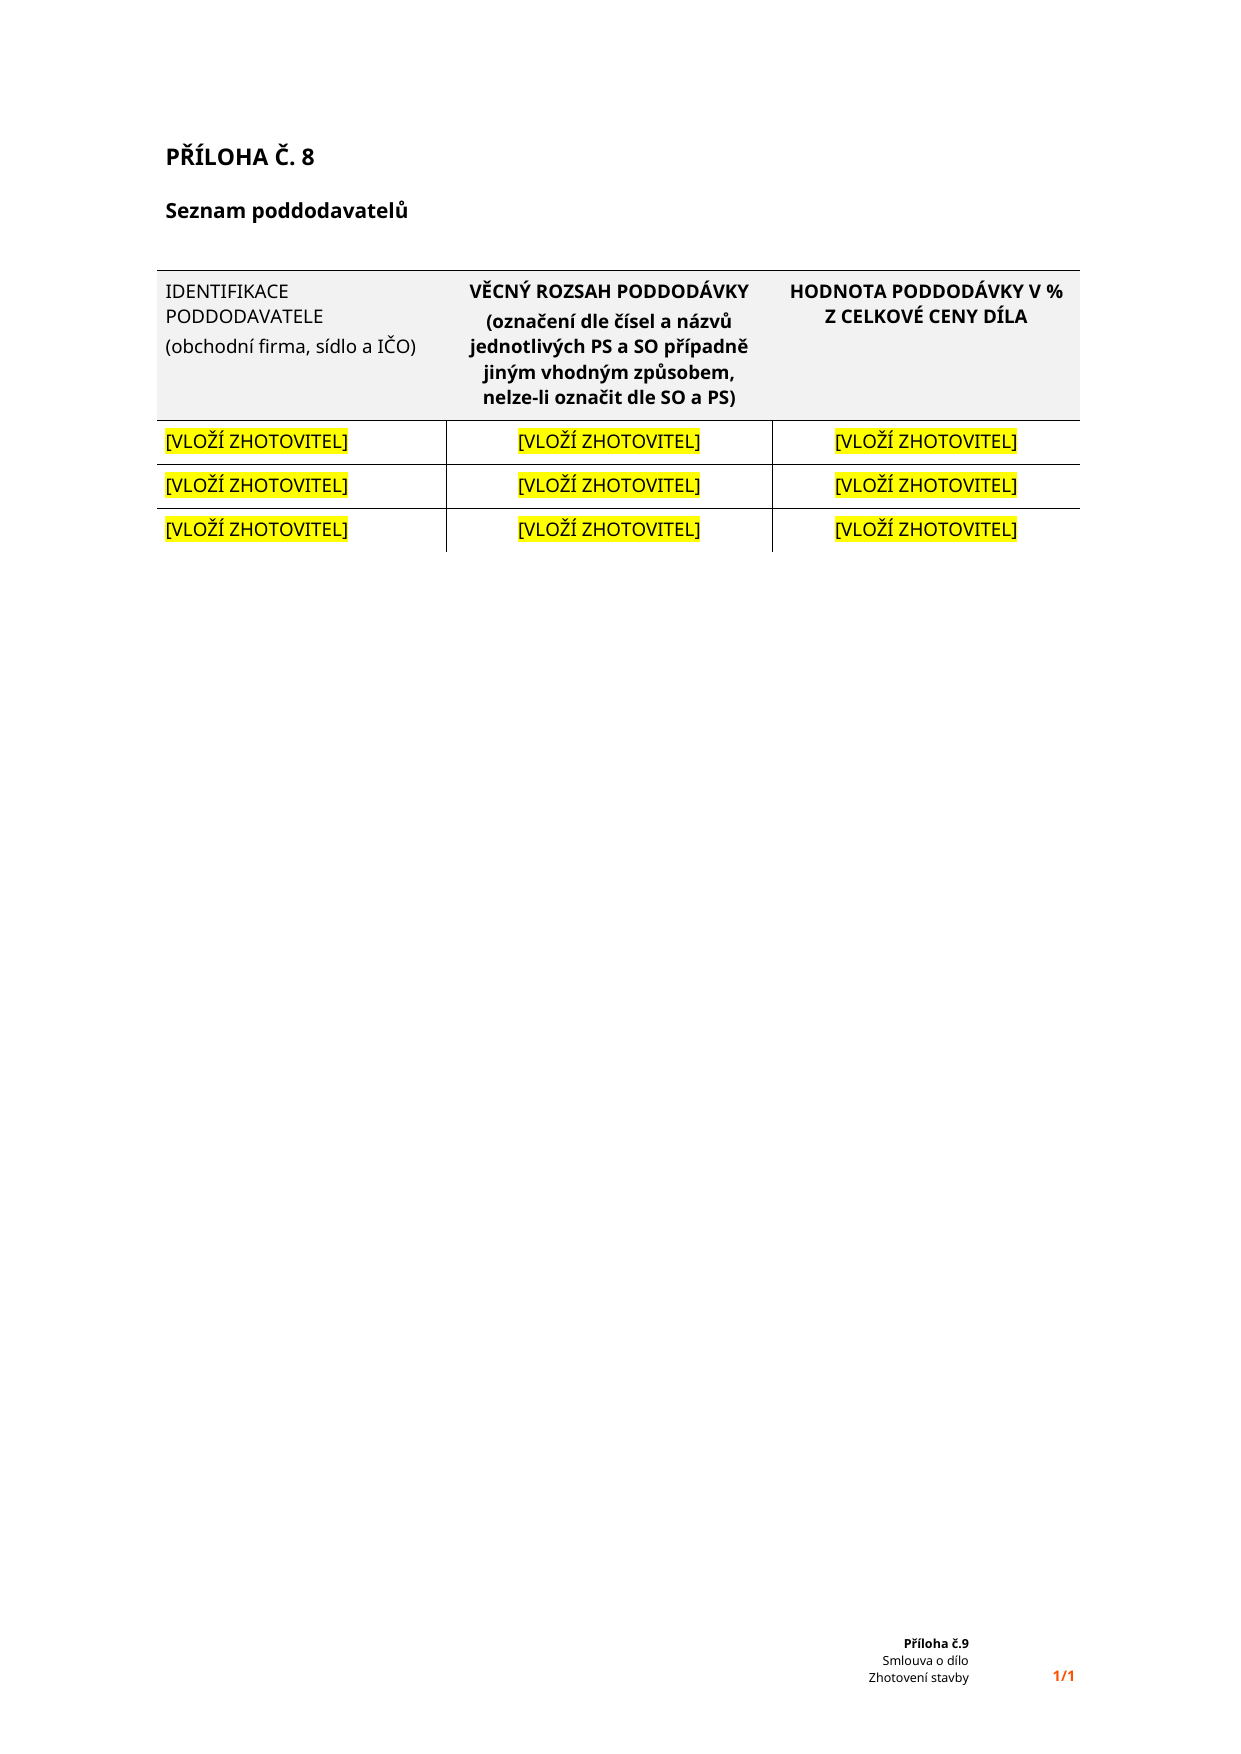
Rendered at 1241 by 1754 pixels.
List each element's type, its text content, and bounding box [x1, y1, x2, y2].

text Seznam poddodavatelů [165, 197, 1075, 225]
table_header Identifikace poddodavatele (obchodní firma, sídlo a IČO) [157, 271, 446, 420]
table_cell [VLOŽÍ ZHOTOVITEL] [157, 509, 446, 552]
table_cell [VLOŽÍ ZHOTOVITEL] [157, 465, 446, 508]
table_cell [VLOŽÍ ZHOTOVITEL] [447, 509, 772, 552]
table_cell [VLOŽÍ ZHOTOVITEL] [773, 509, 1080, 552]
text Příloha č. 8 [165, 141, 1075, 173]
table_cell [VLOŽÍ ZHOTOVITEL] [773, 421, 1080, 464]
table_cell [VLOŽÍ ZHOTOVITEL] [447, 421, 772, 464]
table_cell [VLOŽÍ ZHOTOVITEL] [773, 465, 1080, 508]
table_cell [VLOŽÍ ZHOTOVITEL] [157, 421, 446, 464]
table_header Hodnota poddodávky v % z Celkové ceny díla [772, 271, 1080, 420]
table_cell [VLOŽÍ ZHOTOVITEL] [447, 465, 772, 508]
table_header Věcný rozsah poddodávky (označení dle čísel a názvů jednotlivých PS a SO případně jiným vhodným způsobem, nelze-li označit dle SO a PS) [446, 271, 772, 420]
